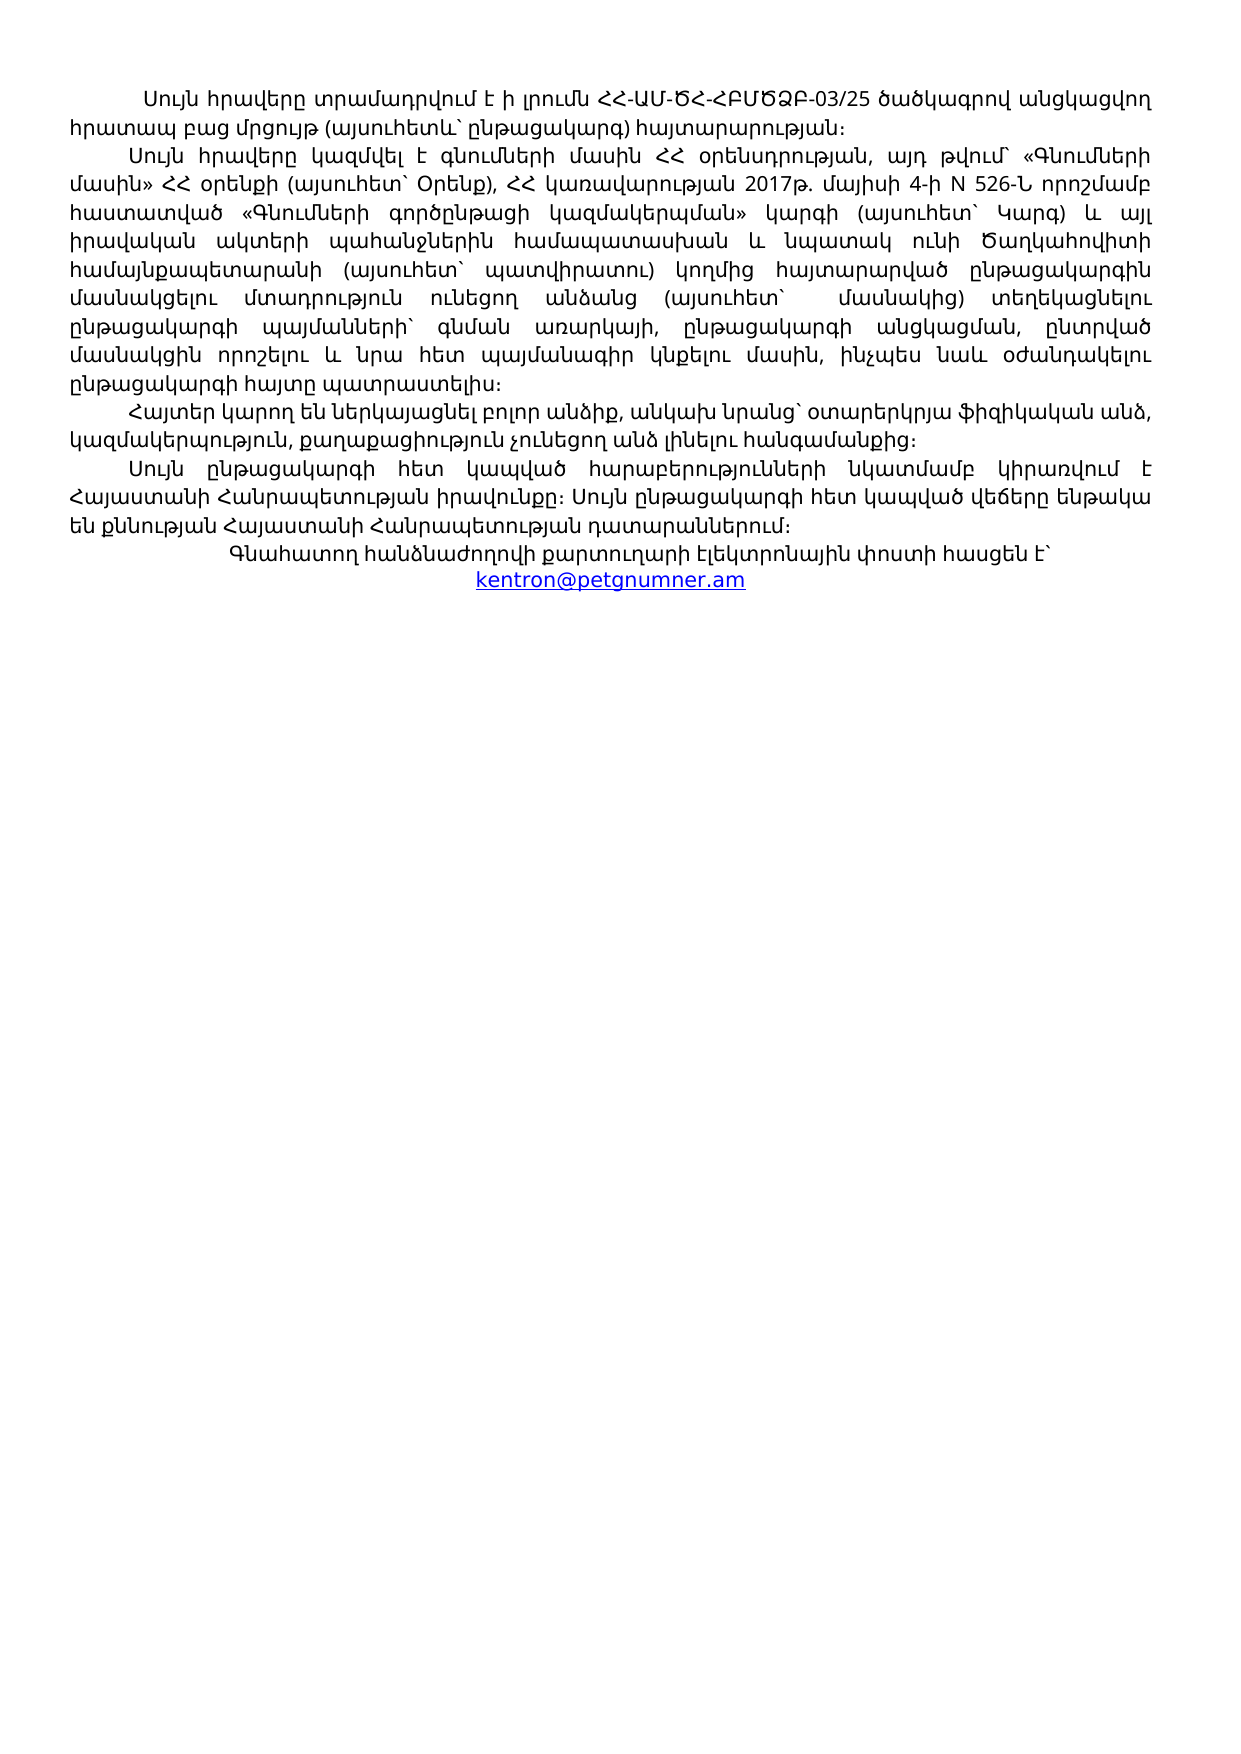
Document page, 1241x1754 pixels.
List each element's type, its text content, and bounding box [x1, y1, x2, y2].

text Սույն հրավերը կազմվել է գնումների մասին ՀՀ օրենսդրության, այդ թվում` «Գնումների մասին» ՀՀ օրենքի (այսուհետ` Օրենք), ՀՀ կառավարության 2017թ. մայիսի 4-ի N 526-Ն որոշմամբ հաստատված «Գնումների գործընթացի կազմակերպման» կարգի (այսուհետ` Կարգ) և այլ իրավական ակտերի պահանջներին համապատասխան և նպատակ ունի Ծաղկահովիտի համայնքապետարանի (այսուհետ` պատվիրատու) կողմից հայտարարված ընթացակարգին մասնակցելու մտադրություն ունեցող անձանց (այսուհետ` մասնակից) տեղեկացնելու ընթացակարգի պայմանների` գնման առարկայի, ընթացակարգի անցկացման, ընտրված մասնակցին որոշելու և նրա հետ պայմանագիր կնքելու մասին, ինչպես նաև օժանդակելու ընթացակարգի հայտը պատրաստելիս։ [69, 141, 1152, 397]
text Սույն ընթացակարգի հետ կապված հարաբերությունների նկատմամբ կիրառվում է Հայաստանի Հանրապետության իրավունքը։ Սույն ընթացակարգի հետ կապված վեճերը ենթակա են քննության Հայաստանի Հանրապետության դատարաններում։ [69, 454, 1152, 539]
text Հայտեր կարող են ներկայացնել բոլոր անձիք, անկախ նրանց` օտարերկրյա ֆիզիկական անձ, կազմակերպություն, քաղաքացիություն չունեցող անձ լինելու հանգամանքից։ [69, 397, 1152, 454]
text Սույն հրավերը տրամադրվում է ի լրումն ՀՀ-ԱՄ-ԾՀ-ՀԲՄԾՁԲ-03/25 ծածկագրով անցկացվող հրատապ բաց մրցույթ (այսուհետև` ընթացակարգ) հայտարարության։ [69, 84, 1152, 141]
text Գնահատող հանձնաժողովի քարտուղարի էլեկտրոնային փոստի հասցեն է` kentron@petgnumner.am ՄԱՍ I [69, 539, 1152, 592]
